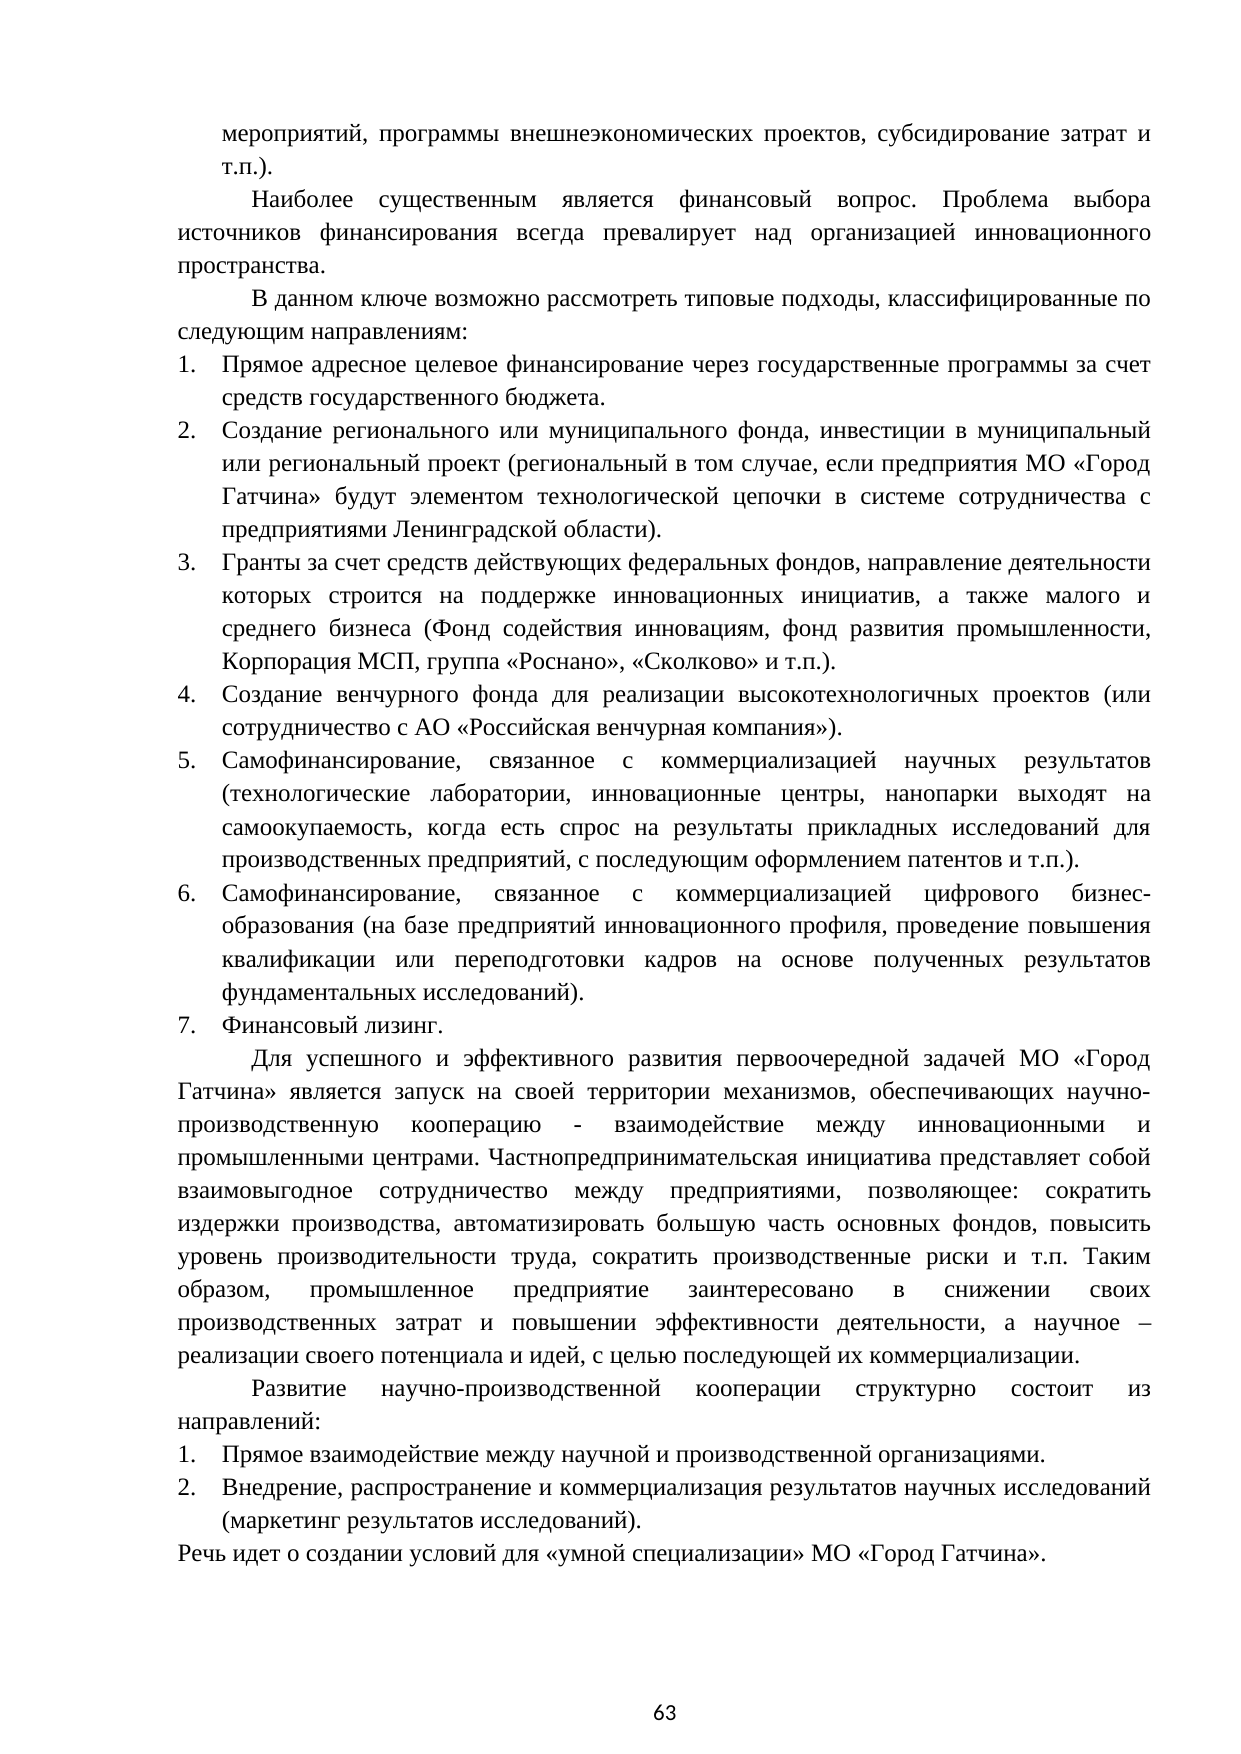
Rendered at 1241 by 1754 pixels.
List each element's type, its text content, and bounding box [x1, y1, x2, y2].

text Наиболее существенным является финансовый вопрос. Проблема выбора источников финансирования всегда превалирует над организацией инновационного пространства. [177, 184, 1152, 279]
list Внедрение, распространение и коммерциализация результатов научных исследований (маркетинг результатов исследований). [177, 1472, 1152, 1534]
list Прямое адресное целевое финансирование через государственные программы за счет средств государственного бюджета. [177, 349, 1152, 411]
text Развитие научно-производственной кооперации структурно состоит из направлений: [177, 1373, 1152, 1435]
list Создание регионального или муниципального фонда, инвестиции в муниципальный или региональный проект (региональный в том случае, если предприятия МО «Город Гатчина» будут элементом технологической цепочки в системе сотрудничества с предприятиями Ленинградской области). [177, 415, 1152, 543]
list Самофинансирование, связанное с коммерциализацией научных результатов (технологические лаборатории, инновационные центры, нанопарки выходят на самоокупаемость, когда есть спрос на результаты прикладных исследований для производственных предприятий, с последующим оформлением патентов и т.п.). [177, 746, 1152, 873]
text Для успешного и эффективного развития первоочередной задачей МО «Город Гатчина» является запуск на своей территории механизмов, обеспечивающих научно-производственную кооперацию - взаимодействие между инновационными и промышленными центрами. Частнопредпринимательская инициатива представляет собой взаимовыгодное сотрудничество между предприятиями, позволяющее: сократить издержки производства, автоматизировать большую часть основных фондов, повысить уровень производительности труда, сократить производственные риски и т.п. Таким образом, промышленное предприятие заинтересовано в снижении своих производственных затрат и повышении эффективности деятельности, а научное – реализации своего потенциала и идей, с целью последующей их коммерциализации. [177, 1043, 1152, 1369]
list Самофинансирование, связанное с коммерциализацией цифрового бизнес-образования (на базе предприятий инновационного профиля, проведение повышения квалификации или переподготовки кадров на основе полученных результатов фундаментальных исследований). [177, 878, 1152, 1005]
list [177, 118, 1152, 180]
text В данном ключе возможно рассмотреть типовые подходы, классифицированные по следующим направлениям: [177, 283, 1152, 345]
list Гранты за счет средств действующих федеральных фондов, направление деятельности которых строится на поддержке инновационных инициатив, а также малого и среднего бизнеса (Фонд содействия инновациям, фонд развития промышленности, Корпорация МСП, группа «Роснано», «Сколково» и т.п.). [177, 547, 1152, 675]
text Речь идет о создании условий для «умной специализации» МО «Город Гатчина». [177, 1538, 1152, 1567]
list Прямое взаимодействие между научной и производственной организациями. [177, 1439, 1152, 1468]
list Создание венчурного фонда для реализации высокотехнологичных проектов (или сотрудничество с АО «Российская венчурная компания»). [177, 679, 1152, 741]
list Финансовый лизинг. [177, 1010, 1152, 1038]
